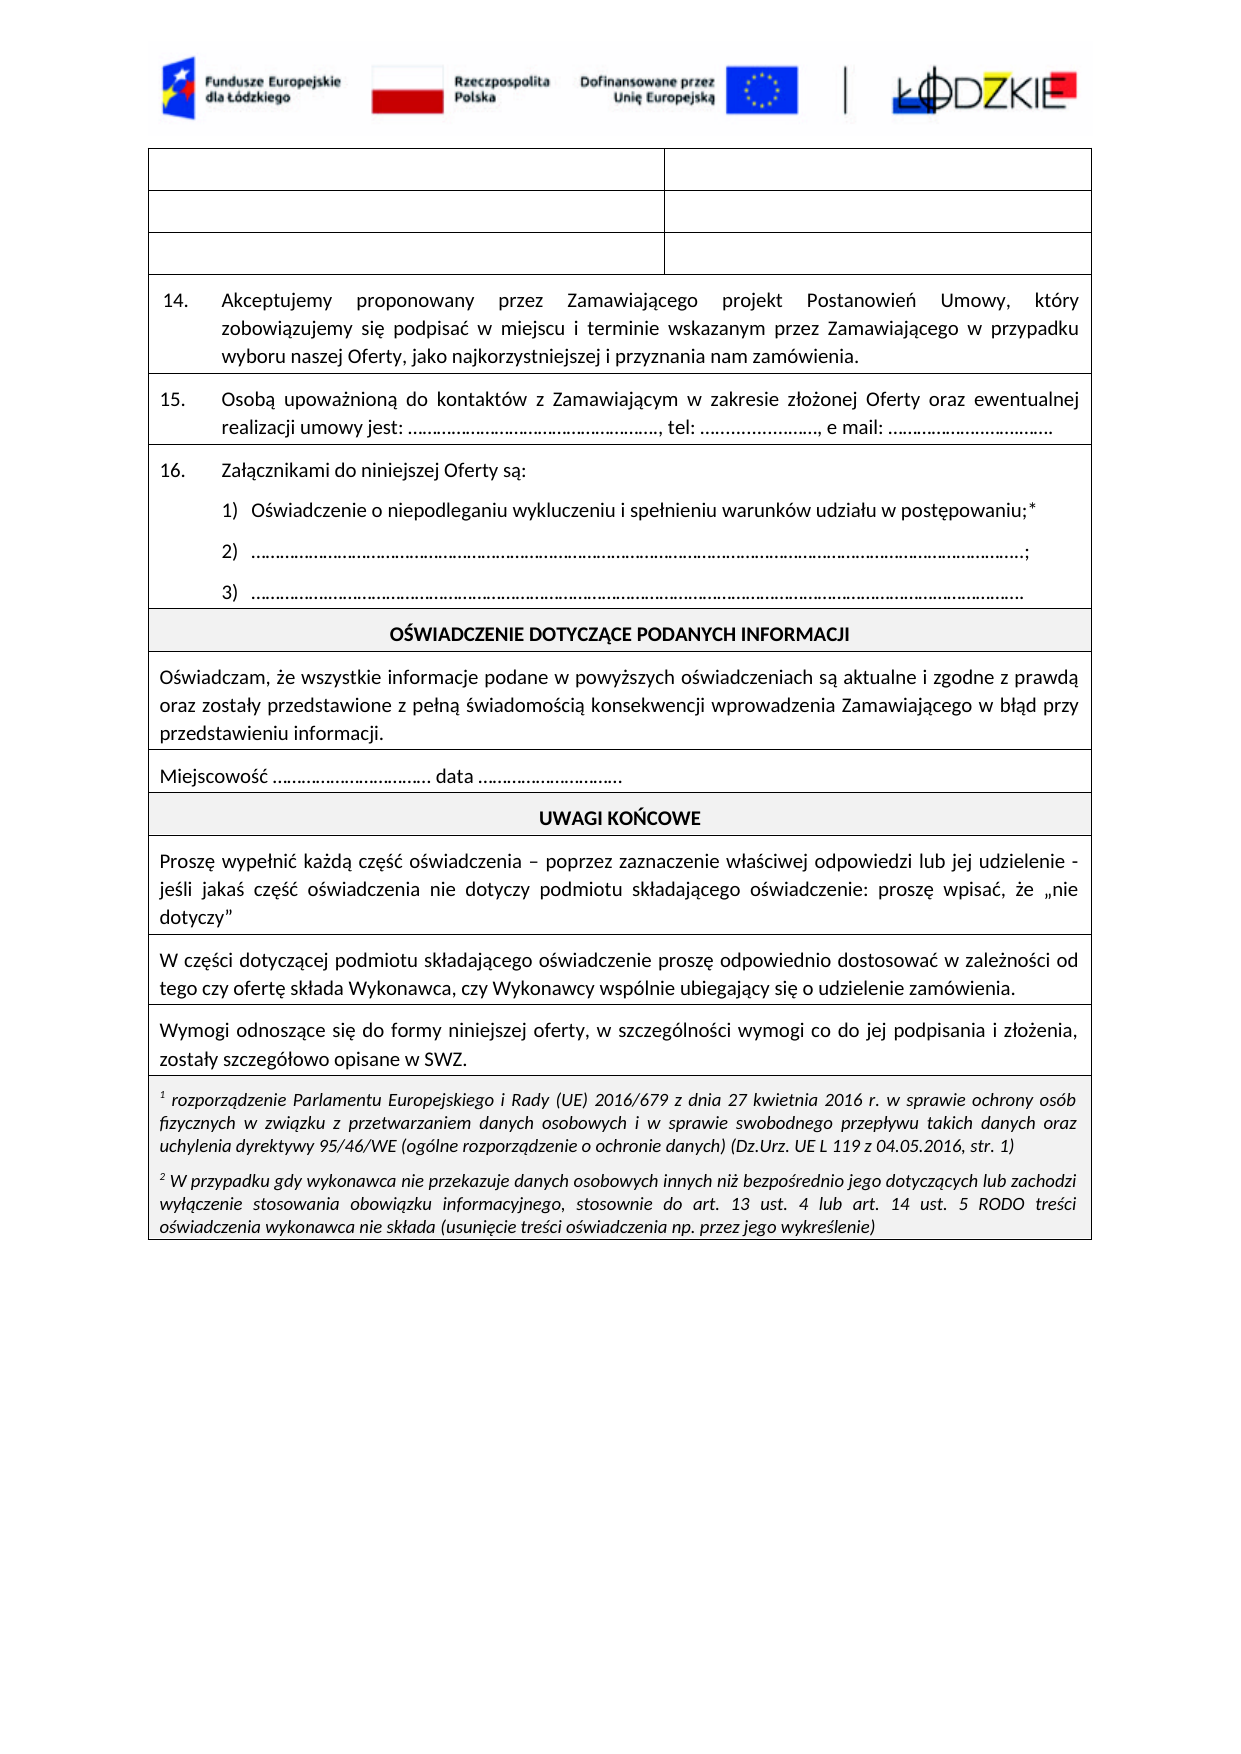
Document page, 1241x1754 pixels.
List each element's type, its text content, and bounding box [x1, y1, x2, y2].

table_cell 1 rozporządzenie Parlamentu Europejskiego i Rady (UE) 2016/679 z dnia 27 kwietnia 2016 r. w sprawie ochrony osób fizycznych w związku z przetwarzaniem danych osobowych i w sprawie swobodnego przepływu takich danych oraz uchylenia dyrektywy 95/46/WE (ogólne rozporządzenie o ochronie danych) (Dz.Urz. UE L 119 z 04.05.2016, str. 1) 2 W przypadku gdy wykonawca nie przekazuje danych osobowych innych niż bezpośrednio jego dotyczących lub zachodzi wyłączenie stosowania obowiązku informacyjnego, stosownie do art. 13 ust. 4 lub art. 14 ust. 5 RODO treści oświadczenia wykonawca nie składa (usunięcie treści oświadczenia np. przez jego wykreślenie) [149, 1076, 1091, 1238]
table_cell [665, 233, 1091, 274]
table_cell [149, 233, 664, 274]
table_cell UWAGI KOŃCOWE [149, 793, 1091, 834]
table_cell Wymogi odnoszące się do formy niniejszej oferty, w szczególności wymogi co do jej podpisania i złożenia, zostały szczegółowo opisane w SWZ. [149, 1005, 1091, 1075]
table_cell Proszę wypełnić każdą część oświadczenia – poprzez zaznaczenie właściwej odpowiedzi lub jej udzielenie - jeśli jakaś część oświadczenia nie dotyczy podmiotu składającego oświadczenie: proszę wpisać, że „nie dotyczy” [149, 836, 1091, 933]
table_cell [149, 191, 664, 232]
table_cell 14. Akceptujemy proponowany przez Zamawiającego projekt Postanowień Umowy, który zobowiązujemy się podpisać w miejscu i terminie wskazanym przez Zamawiającego w przypadku wyboru naszej Oferty, jako najkorzystniejszej i przyznania nam zamówienia. [149, 275, 1091, 373]
table_cell [149, 149, 664, 190]
table_cell Miejscowość …………………………… data ………………………… [149, 750, 1091, 792]
table_cell W części dotyczącej podmiotu składającego oświadczenie proszę odpowiednio dostosować w zależności od tego czy ofertę składa Wykonawca, czy Wykonawcy wspólnie ubiegający się o udzielenie zamówienia. [149, 935, 1091, 1004]
picture [147, 41, 1093, 136]
table_cell Oświadczam, że wszystkie informacje podane w powyższych oświadczeniach są aktualne i zgodne z prawdą oraz zostały przedstawione z pełną świadomością konsekwencji wprowadzenia Zamawiającego w błąd przy przedstawieniu informacji. [149, 652, 1091, 749]
table_cell 15. Osobą upoważnioną do kontaktów z Zamawiającym w zakresie złożonej Oferty oraz ewentualnej realizacji umowy jest: ……………………………………………., tel: …..............……, e mail: ………………..…….……. [149, 374, 1091, 443]
table_cell [665, 191, 1091, 232]
table_cell OŚWIADCZENIE DOTYCZĄCE PODANYCH INFORMACJI [149, 609, 1091, 651]
table_cell [665, 149, 1091, 190]
table_cell 16. Załącznikami do niniejszej Oferty są: 1) Oświadczenie o niepodleganiu wykluczeniu i spełnieniu warunków udziału w postępowaniu;* 2) ……………………………………………………………………………………………………………………………………………..; 3) …………….………………………………………………………………………………………………………………………………. [149, 445, 1091, 608]
